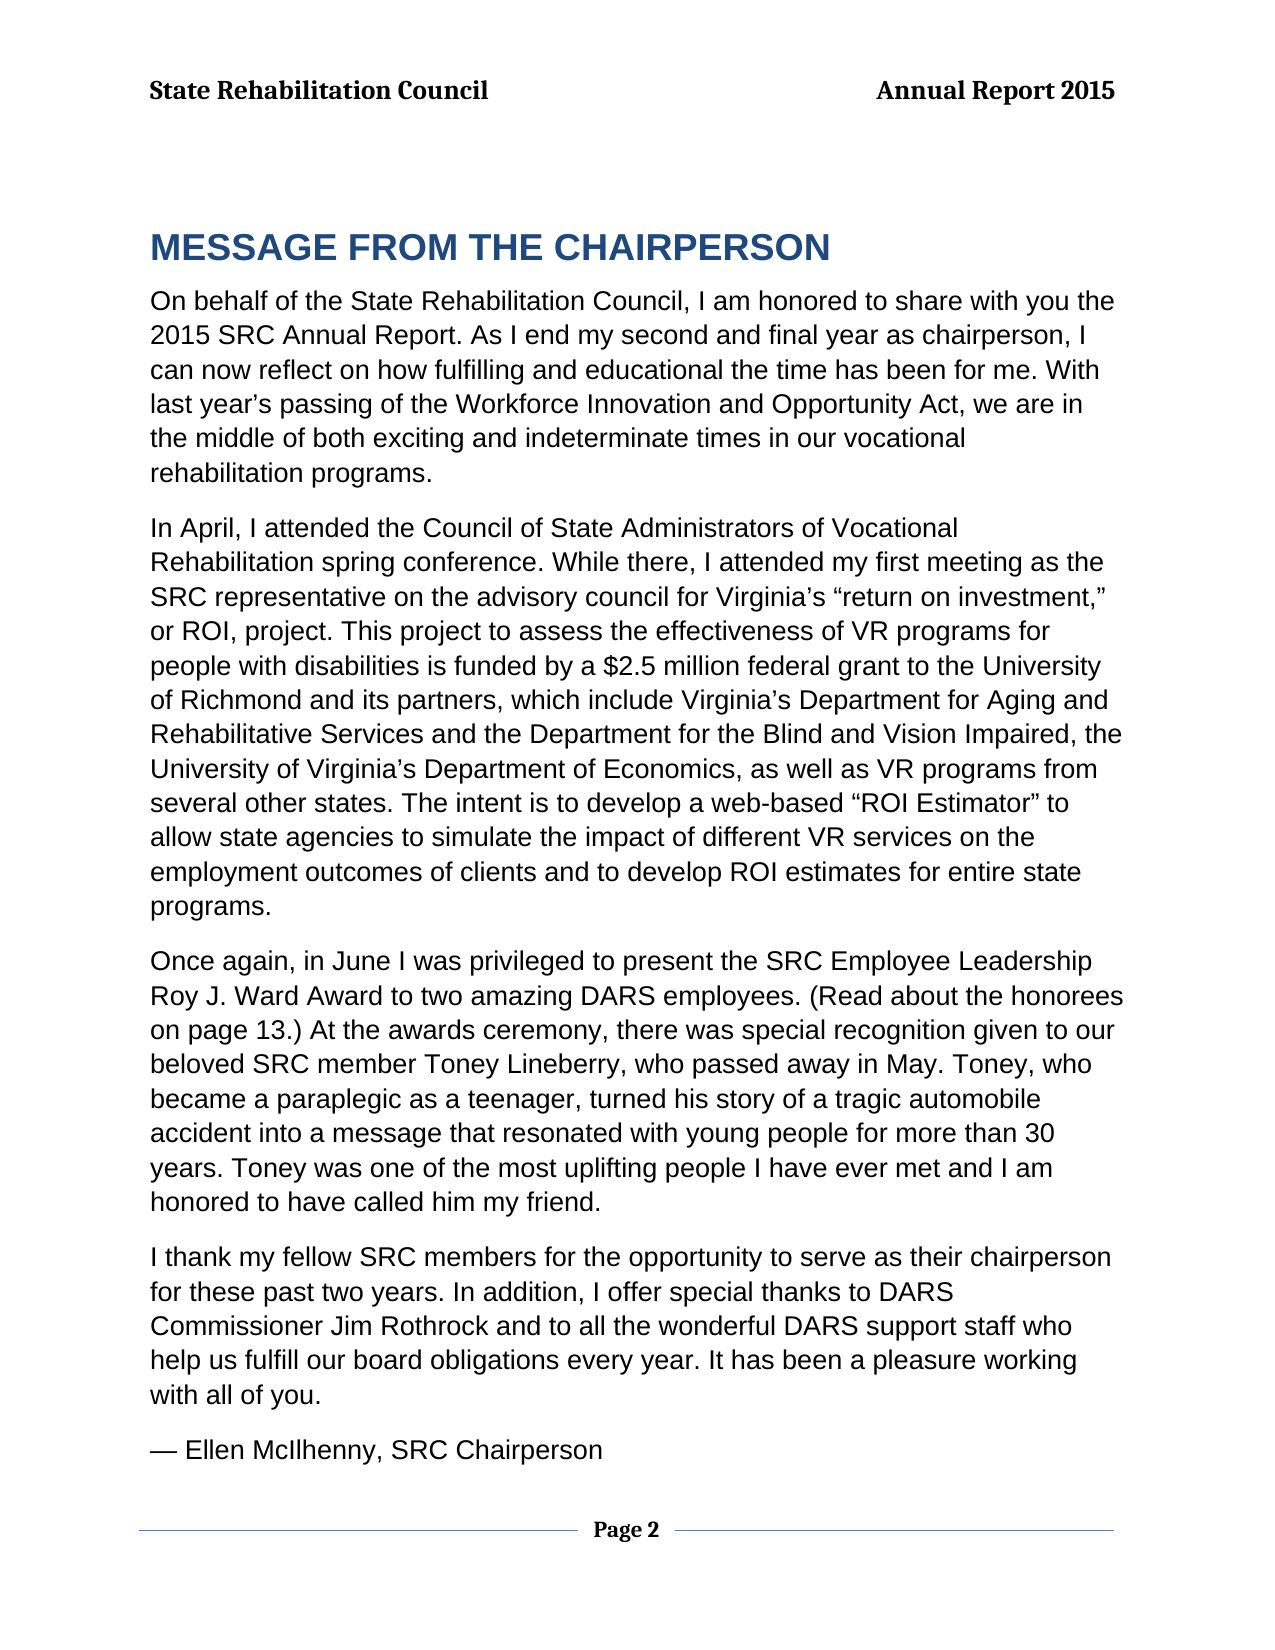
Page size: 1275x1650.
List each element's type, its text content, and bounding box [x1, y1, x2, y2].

text In April, I attended the Council of State Administrators of Vocational Rehabilitation spring conference. While there, I attended my first meeting as the SRC representative on the advisory council for Virginia’s “return on investment,” or ROI, project. This project to assess the effectiveness of VR programs for people with disabilities is funded by a $2.5 million federal grant to the University of Richmond and its partners, which include Virginia’s Department for Aging and Rehabilitative Services and the Department for the Blind and Vision Impaired, the University of Virginia’s Department of Economics, as well as VR programs from several other states. The intent is to develop a web-based “ROI Estimator” to allow state agencies to simulate the impact of different VR services on the employment outcomes of clients and to develop ROI estimates for entire state programs. [150, 512, 1125, 921]
text I thank my fellow SRC members for the opportunity to serve as their chairperson for these past two years. In addition, I offer special thanks to DARS Commissioner Jim Rothrock and to all the wonderful DARS support staff who help us fulfill our board obligations every year. It has been a pleasure working with all of you. [150, 1241, 1125, 1410]
text — Ellen McIlhenny, SRC Chairperson [150, 1434, 1125, 1465]
subtitle MESSAGE FROM THE CHAIRPERSON [150, 225, 1125, 268]
text On behalf of the State Rehabilitation Council, I am honored to share with you the 2015 SRC Annual Report. As I end my second and final year as chairperson, I can now reflect on how fulfilling and educational the time has been for me. With last year’s passing of the Workforce Innovation and Opportunity Act, we are in the middle of both exciting and indeterminate times in our vocational rehabilitation programs. [150, 285, 1125, 488]
text Once again, in June I was privileged to present the SRC Employee Leadership Roy J. Ward Award to two amazing DARS employees. (Read about the honorees on page 13.) At the awards ceremony, there was special recognition given to our beloved SRC member Toney Lineberry, who passed away in May. Toney, who became a paraplegic as a teenager, turned his story of a tragic automobile accident into a message that resonated with young people for more than 30 years. Toney was one of the most uplifting people I have ever met and I am honored to have called him my friend. [150, 945, 1125, 1217]
